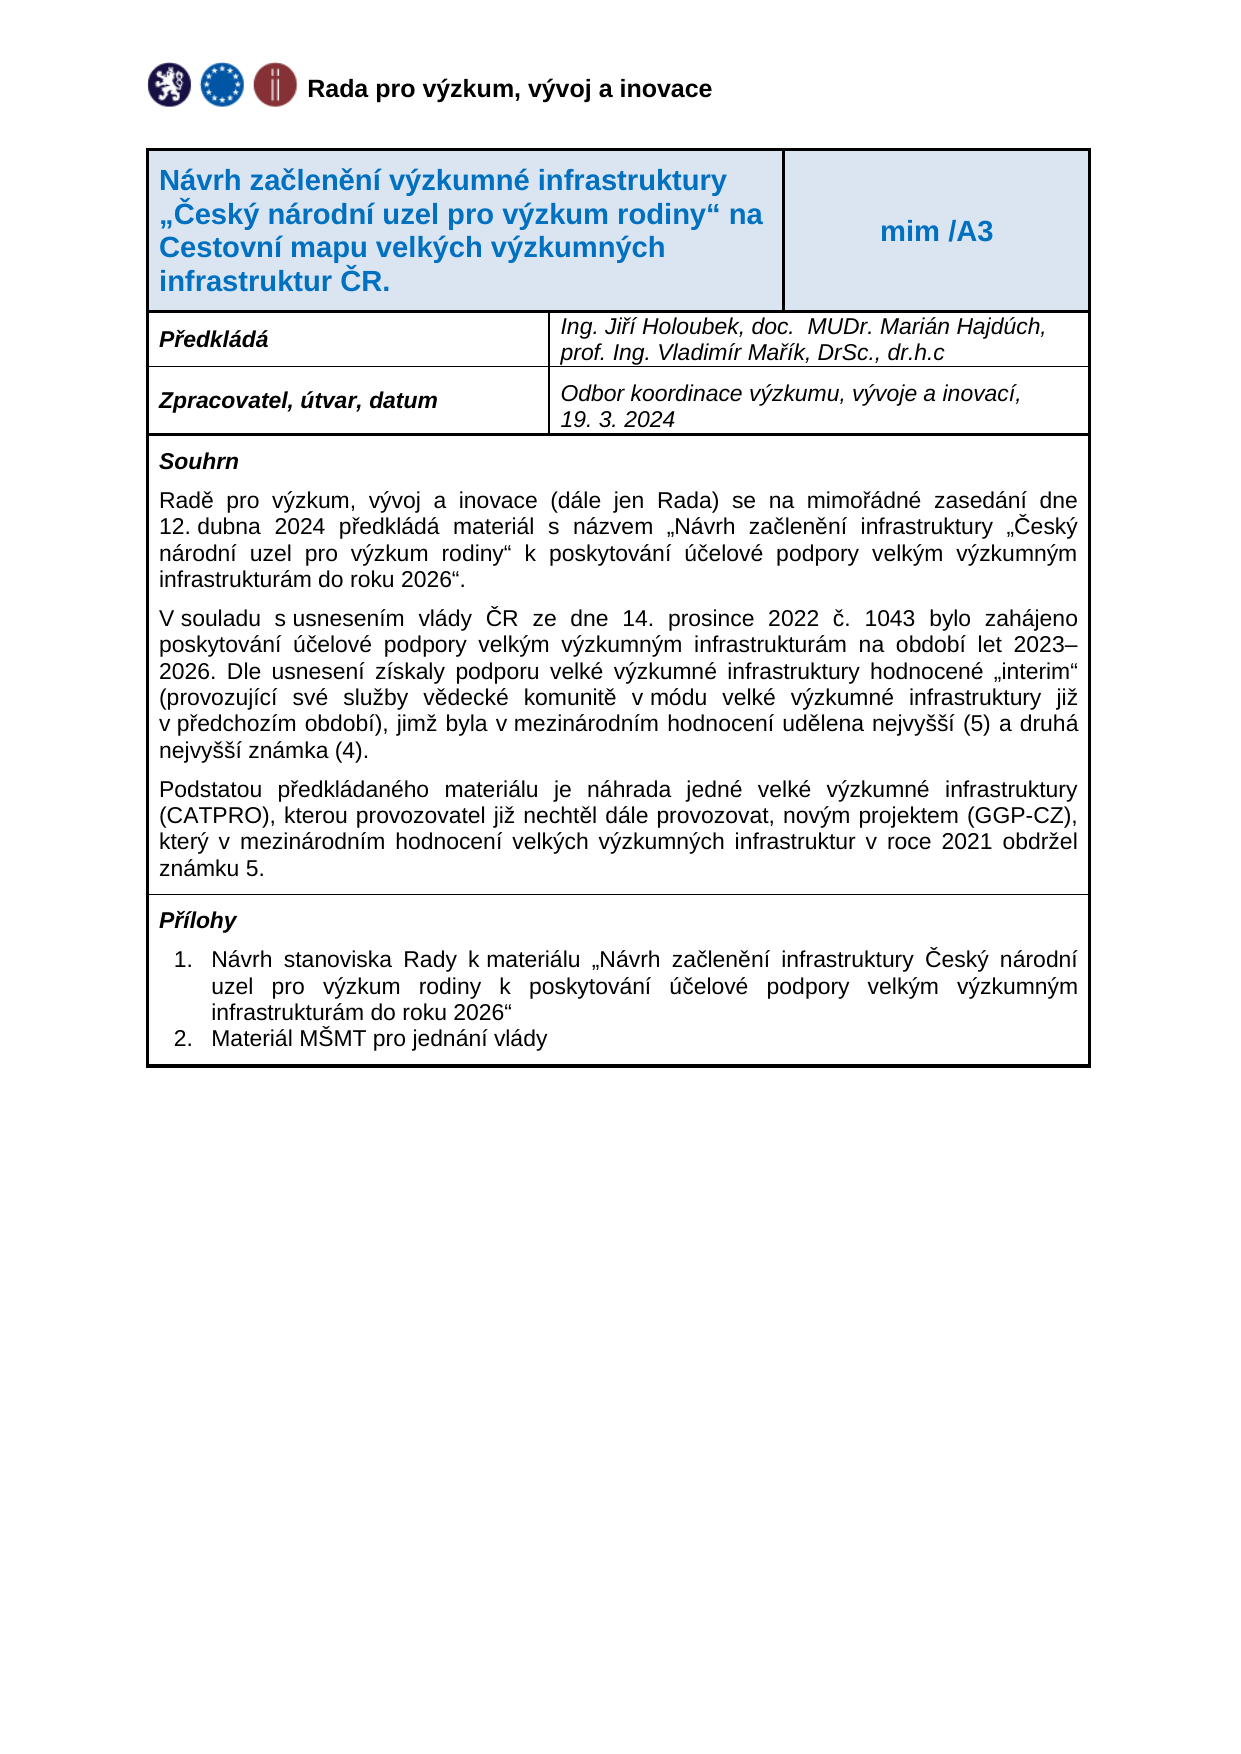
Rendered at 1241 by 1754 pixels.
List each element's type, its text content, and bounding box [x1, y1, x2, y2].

picture [147, 62, 298, 108]
table_cell Zpracovatel, útvar, datum [149, 367, 548, 432]
table_cell Přílohy Návrh stanoviska Rady k materiálu „Návrh začlenění infrastruktury Český národní uzel pro výzkum rodiny k poskytování účelové podpory velkým výzkumným infrastrukturám do roku 2026“ Materiál MŠMT pro jednání vlády [149, 895, 1088, 1064]
table_header Návrh začlenění výzkumné infrastruktury „Český národní uzel pro výzkum rodiny“ na Cestovní mapu velkých výzkumných infrastruktur ČR. [149, 151, 782, 310]
table_header mim /A3 [785, 151, 1088, 310]
table_cell Odbor koordinace výzkumu, vývoje a inovací, 19. 3. 2024 [550, 367, 1088, 432]
table_cell Souhrn Radě pro výzkum, vývoj a inovace (dále jen Rada) se na mimořádné zasedání dne 12. dubna 2024 předkládá materiál s názvem „Návrh začlenění infrastruktury „Český národní uzel pro výzkum rodiny“ k poskytování účelové podpory velkým výzkumným infrastrukturám do roku 2026“. V souladu s usnesením vlády ČR ze dne 14. prosince 2022 č. 1043 bylo zahájeno poskytování účelové podpory velkým výzkumným infrastrukturám na období let 2023–2026. Dle usnesení získaly podporu velké výzkumné infrastruktury hodnocené „interim“ (provozující své služby vědecké komunitě v módu velké výzkumné infrastruktury již v předchozím období), jimž byla v mezinárodním hodnocení udělena nejvyšší (5) a druhá nejvyšší známka (4). Podstatou předkládaného materiálu je náhrada jedné velké výzkumné infrastruktury (CATPRO), kterou provozovatel již nechtěl dále provozovat, novým projektem (GGP-CZ), který v mezinárodním hodnocení velkých výzkumných infrastruktur v roce 2021 obdržel známku 5. [149, 436, 1088, 893]
table_cell Předkládá [149, 313, 548, 366]
table_cell Ing. Jiří Holoubek, doc. MUDr. Marián Hajdúch, prof. Ing. Vladimír Mařík, DrSc., dr.h.c [550, 313, 1088, 366]
